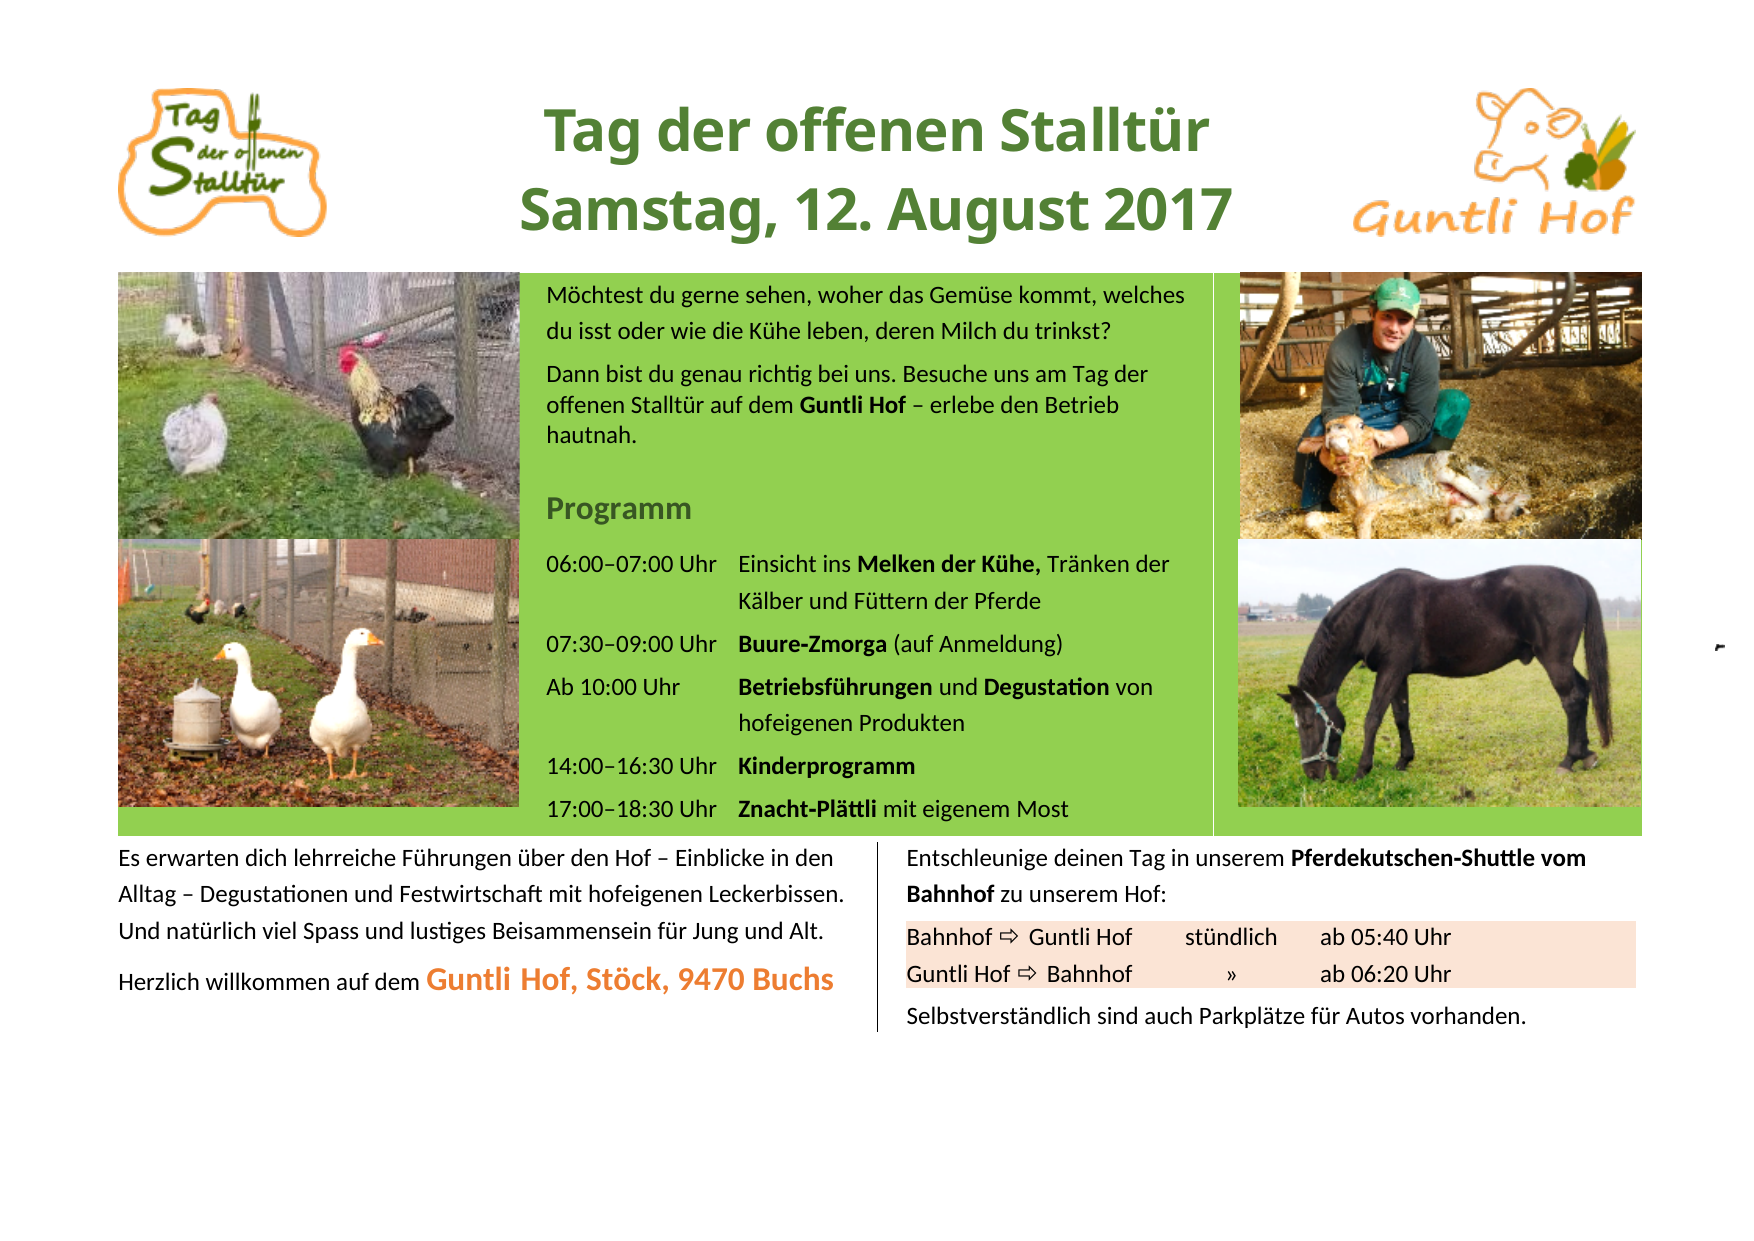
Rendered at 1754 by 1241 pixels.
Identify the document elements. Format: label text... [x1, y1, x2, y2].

picture [1715, 644, 1725, 651]
table_header [118, 273, 546, 836]
picture [118, 272, 520, 807]
text Bahnhof Guntli Hof stündlich ab 05:40 Uhr Guntli Hof Bahnhof » ab 06:20 Uhr [906, 921, 1636, 988]
text Selbstverständlich sind auch Parkplätze für Autos vorhanden. [906, 1001, 1636, 1031]
picture [1353, 88, 1636, 237]
picture [118, 88, 327, 237]
picture [1238, 272, 1642, 807]
text Es erwarten dich lehrreiche Führungen über den Hof – Einblicke in den Alltag – Degustationen und Festwirtschaft mit hofeigenen Leckerbissen. Und natürlich viel Spass und lustiges Beisammensein für Jung und Alt. [118, 842, 847, 945]
text Herzlich willkommen auf dem Guntli Hof, Stöck, 9470 Buchs [118, 958, 847, 998]
text Entschleunige deinen Tag in unserem Pferdekutschen‐Shuttle vom Bahnhof zu unserem Hof: [906, 842, 1636, 909]
table_header [1214, 273, 1642, 836]
table_header Möchtest du gerne sehen, woher das Gemüse kommt, welches du isst oder wie die Kühe leben, deren Milch du trinkst? Dann bist du genau richtig bei uns. Besuche uns am Tag der offenen Stalltür auf dem Guntli Hof – erlebe den Betrieb hautnah. Programm 06:00–07:00 Uhr Einsicht ins Melken der Kühe, Tränken der Kälber und Füttern der Pferde 07:30–09:00 Uhr Buure‐Zmorga (auf Anmeldung) Ab 10:00 Uhr Betriebsführungen und Degustation von hofeigenen Produkten 14:00–16:30 Uhr Kinderprogramm 17:00–18:30 Uhr Znacht‐Plättli mit eigenem Most [546, 273, 1213, 836]
